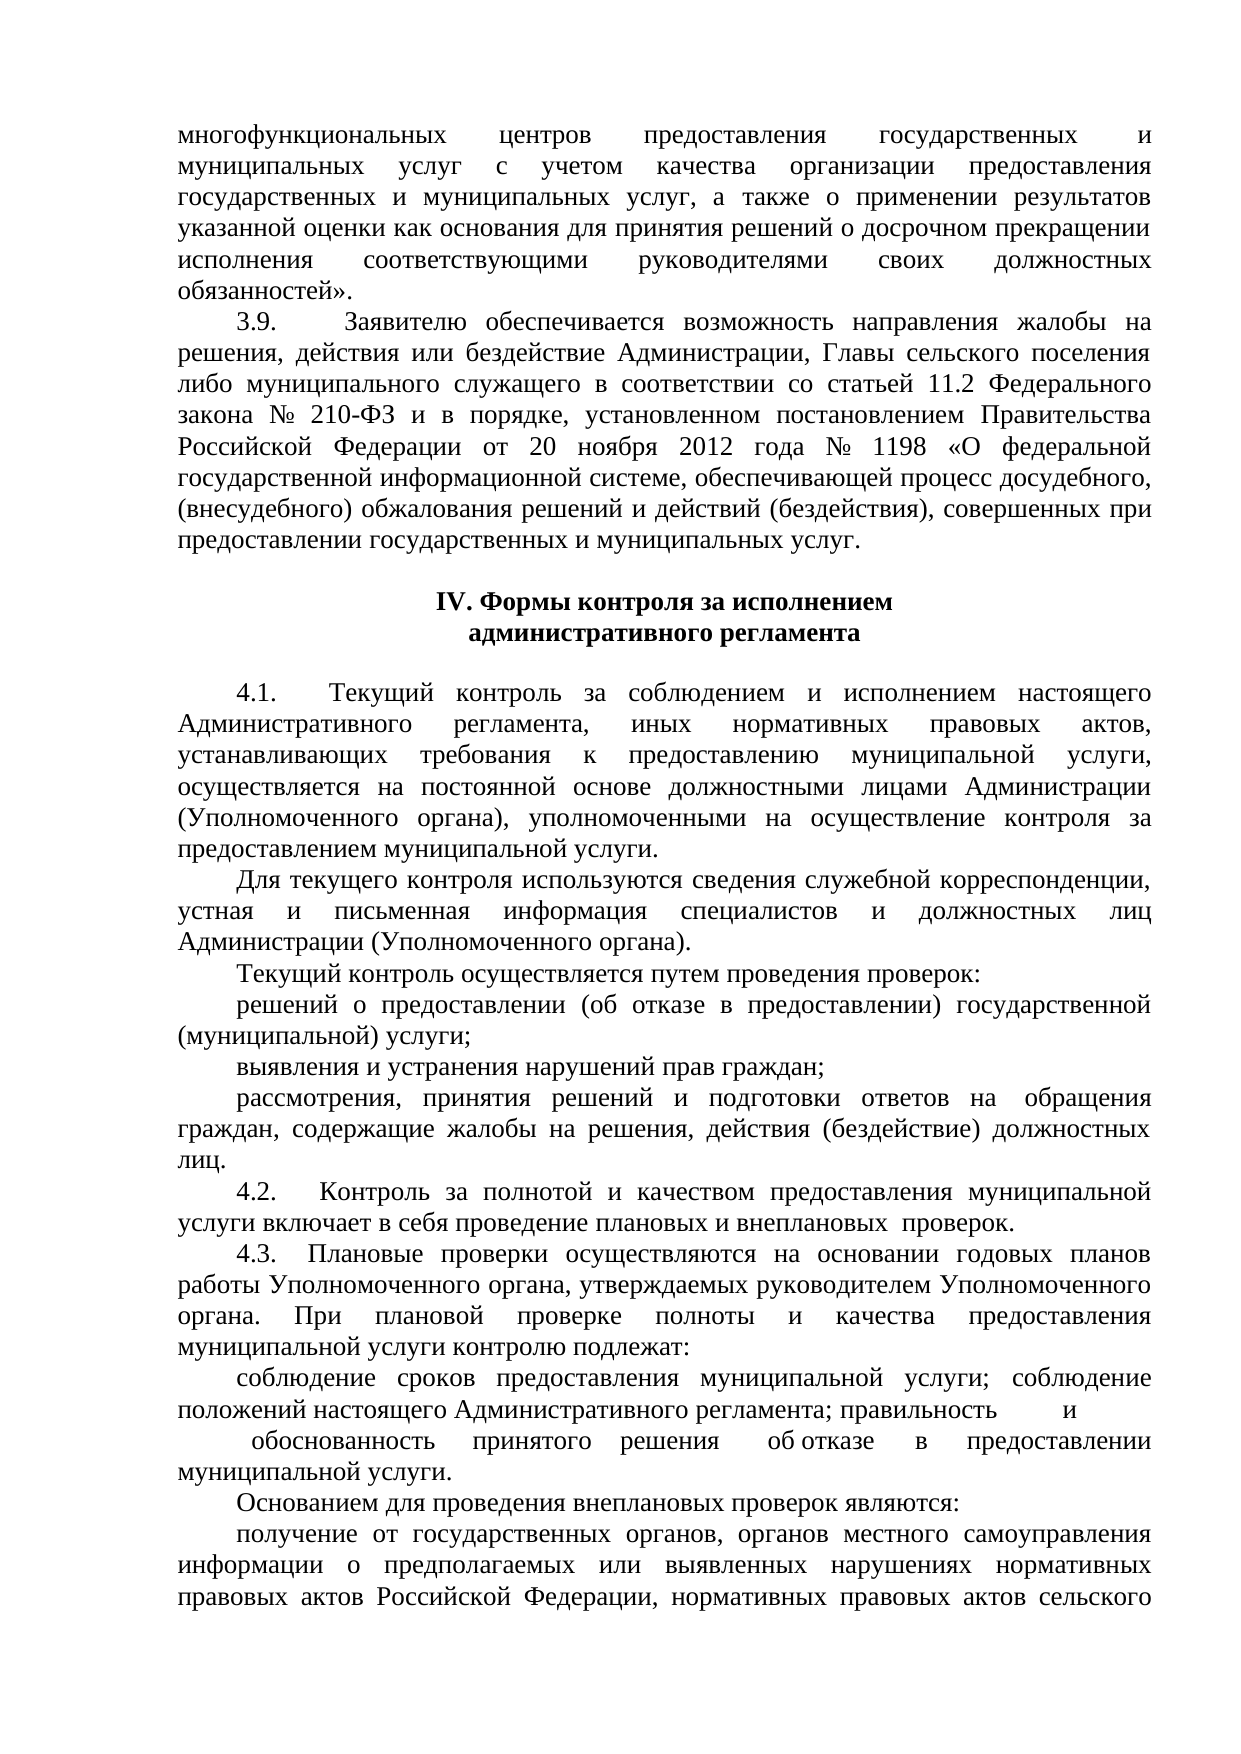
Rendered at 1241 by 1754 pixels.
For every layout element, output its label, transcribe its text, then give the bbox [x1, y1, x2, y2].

text административного регламента [177, 616, 1152, 648]
text соблюдение сроков предоставления муниципальной услуги; соблюдение положений настоящего Административного регламента; правильность и обоснованность принятого решения об отказе в предоставлении муниципальной услуги. [177, 1362, 1152, 1486]
text выявления и устранения нарушений прав граждан; [177, 1050, 1152, 1081]
text Основанием для проведения внеплановых проверок являются: [177, 1486, 1152, 1517]
text IV. Формы контроля за исполнением [177, 585, 1152, 616]
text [177, 1517, 1152, 1611]
text решений о предоставлении (об отказе в предоставлении) государственной (муниципальной) услуги; [177, 988, 1152, 1050]
list Контроль за полнотой и качеством предоставления муниципальной услуги включает в себя проведение плановых и внеплановых проверок. [177, 1175, 1152, 1237]
list Плановые проверки осуществляются на основании годовых планов работы Уполномоченного органа, утверждаемых руководителем Уполномоченного органа. При плановой проверке полноты и качества предоставления муниципальной услуги контролю подлежат: [177, 1237, 1152, 1362]
list Текущий контроль за соблюдением и исполнением настоящего Административного регламента, иных нормативных правовых актов, устанавливающих требования к предоставлению муниципальной услуги, осуществляется на постоянной основе должностными лицами Администрации (Уполномоченного органа), уполномоченными на осуществление контроля за предоставлением муниципальной услуги. [177, 676, 1152, 863]
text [177, 118, 1152, 305]
text Для текущего контроля используются сведения служебной корреспонденции, устная и письменная информация специалистов и должностных лиц Администрации (Уполномоченного органа). [177, 863, 1152, 957]
text Текущий контроль осуществляется путем проведения проверок: [177, 957, 1152, 988]
text рассмотрения, принятия решений и подготовки ответов на обращения граждан, содержащие жалобы на решения, действия (бездействие) должностных лиц. [177, 1081, 1152, 1175]
list Заявителю обеспечивается возможность направления жалобы на решения, действия или бездействие Администрации, Главы сельского поселения либо муниципального служащего в соответствии со статьей 11.2 Федерального закона № 210-ФЗ и в порядке, установленном постановлением Правительства Российской Федерации от 20 ноября 2012 года № 1198 «О федеральной государственной информационной системе, обеспечивающей процесс досудебного, (внесудебного) обжалования решений и действий (бездействия), совершенных при предоставлении государственных и муниципальных услуг. [177, 305, 1152, 554]
